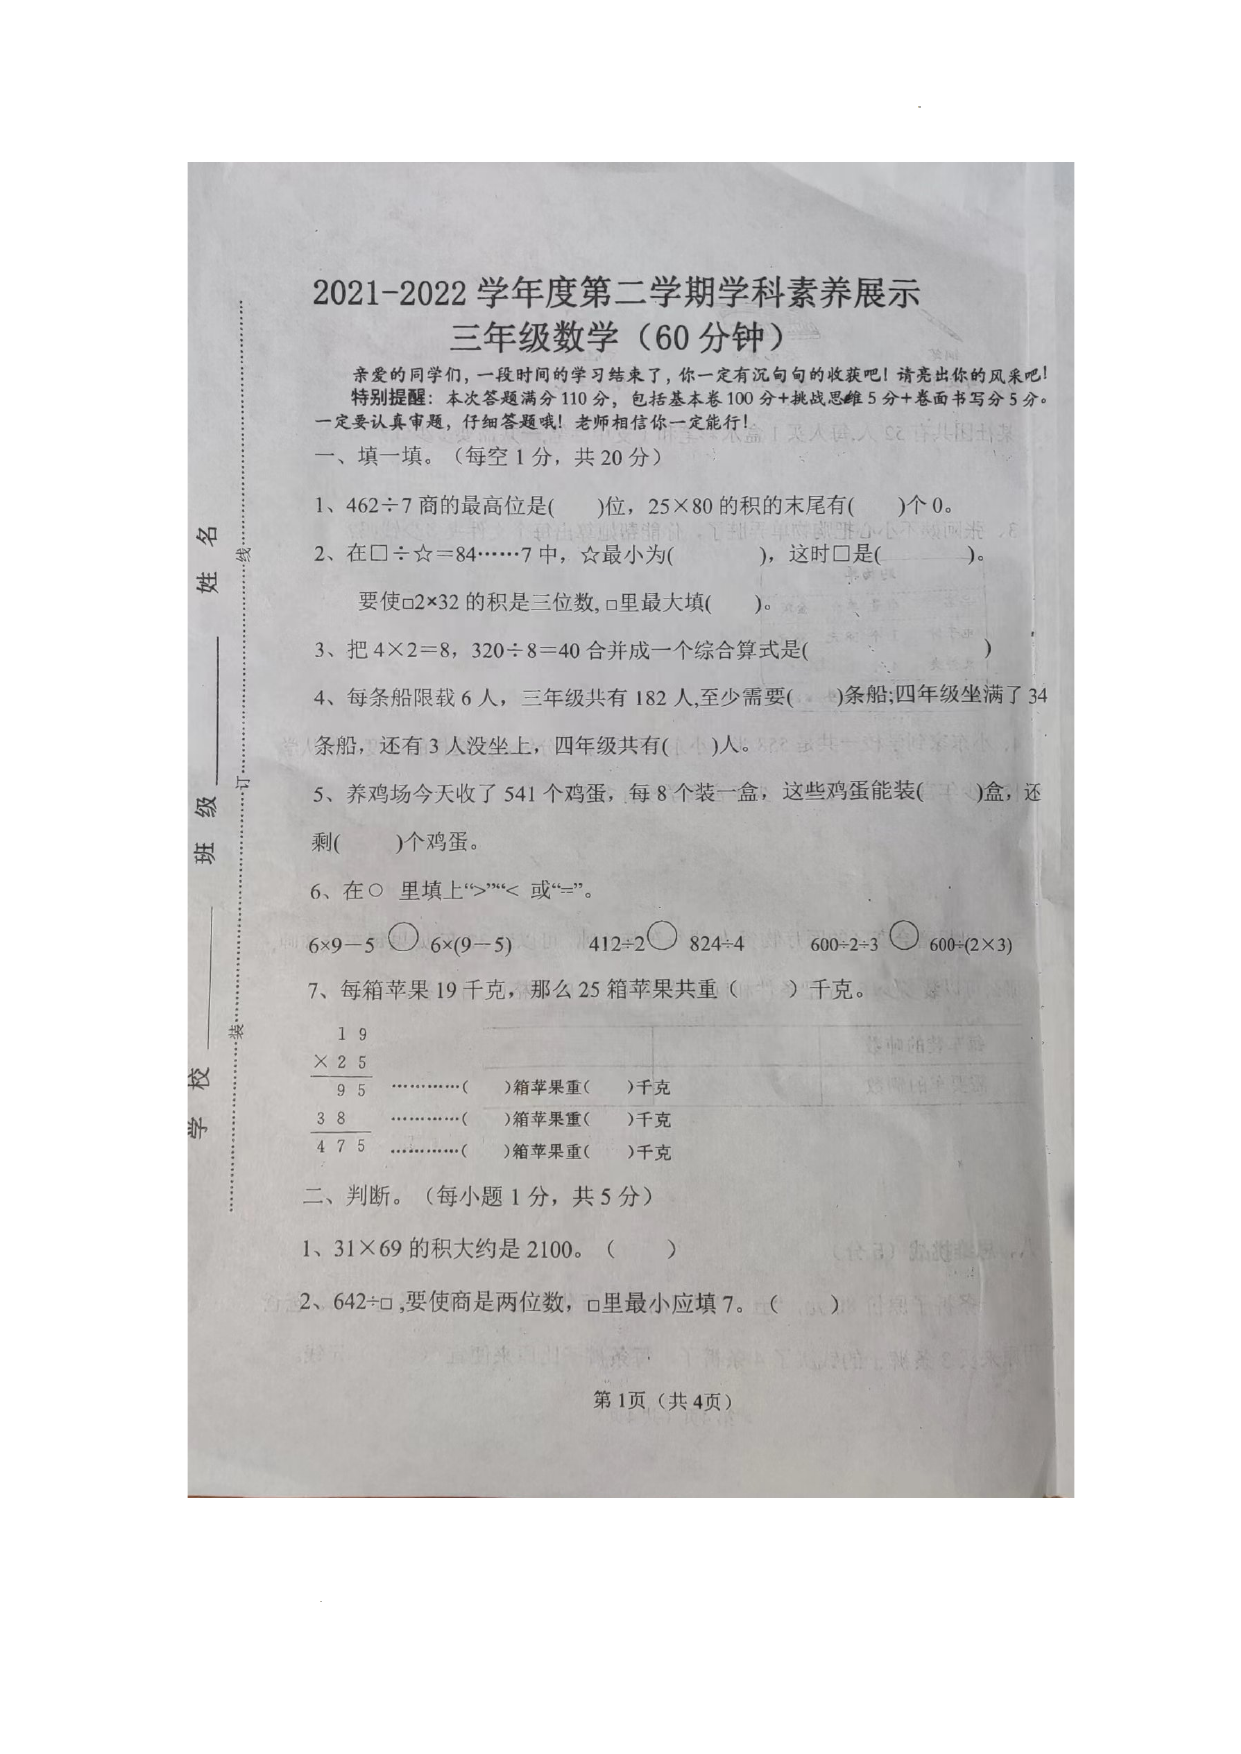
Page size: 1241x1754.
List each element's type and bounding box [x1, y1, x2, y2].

picture [187, 162, 1075, 1498]
